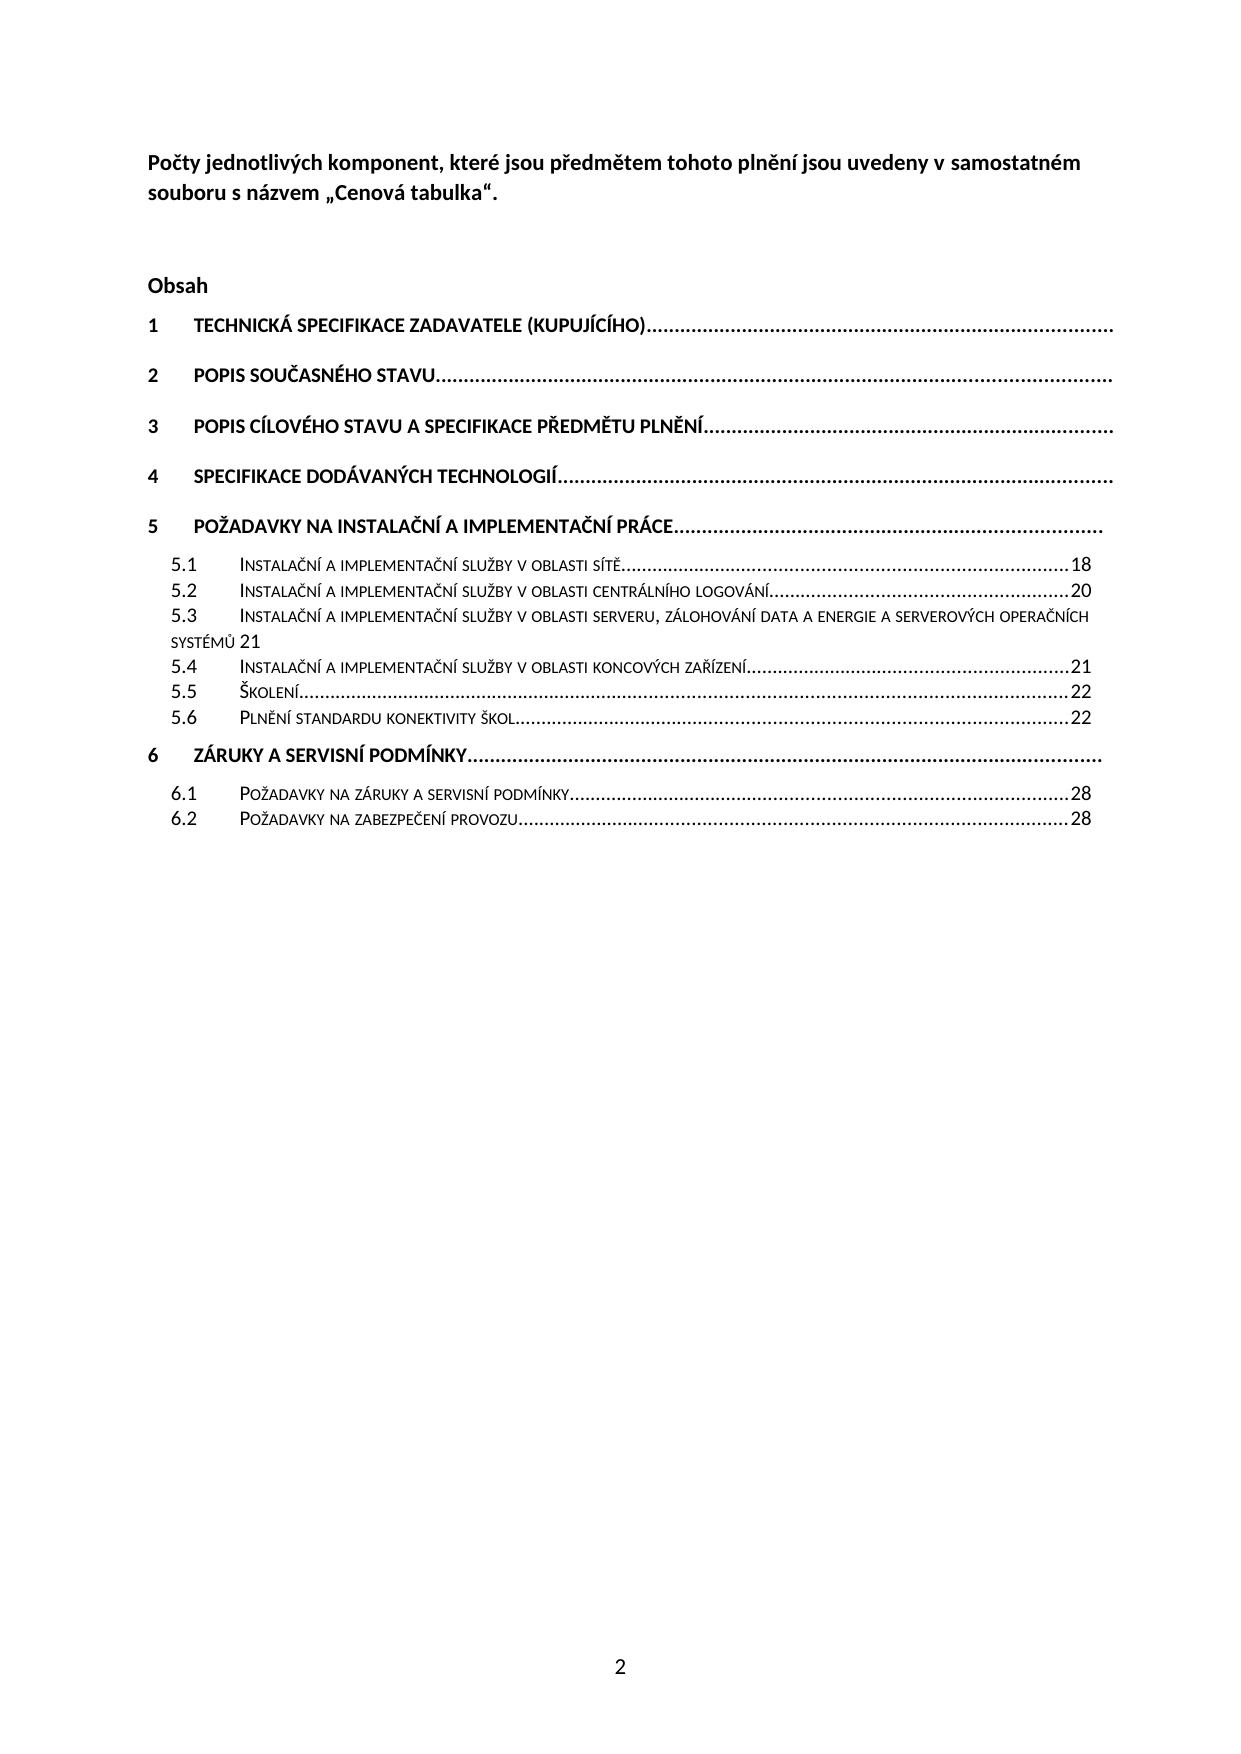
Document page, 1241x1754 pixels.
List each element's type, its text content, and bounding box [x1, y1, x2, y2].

text 5.3 Instalační a implementační služby v oblasti serveru, zálohování data a energie a serverových operačních systémů 21 [171, 602, 1093, 653]
text Počty jednotlivých komponent, které jsou předmětem tohoto plnění jsou uvedeny v samostatném souboru s názvem „Cenová tabulka“. [148, 148, 1093, 206]
text 2 Popis současného stavu 3 [148, 362, 1093, 388]
text 6.2 Požadavky na zabezpečení provozu 28 [171, 805, 1093, 831]
text Obsah [148, 272, 1093, 299]
text 5.5 Školení 22 [171, 679, 1093, 704]
text 5.4 Instalační a implementační služby v oblasti koncových zařízení 21 [171, 653, 1093, 679]
text 6 Záruky a servisní podmínky 28 [148, 742, 1093, 767]
text 5 Požadavky na instalační a implementační práce 18 [148, 514, 1093, 539]
text 5.2 Instalační a implementační služby v oblasti centrálního logování 20 [171, 577, 1093, 602]
text 4 Specifikace dodávaných technologií 8 [148, 463, 1093, 489]
text 6.1 Požadavky na záruky a servisní podmínky 28 [171, 780, 1093, 805]
text 5.6 Plnění standardu konektivity škol 22 [171, 704, 1093, 729]
text 3 Popis cílového stavu a specifikace předmětu plnění 6 [148, 413, 1093, 438]
text 1 Technická specifikace zadavatele (kupujícího) 1 [148, 312, 1093, 337]
text 5.1 Instalační a implementační služby v oblasti sítě 18 [171, 552, 1093, 577]
